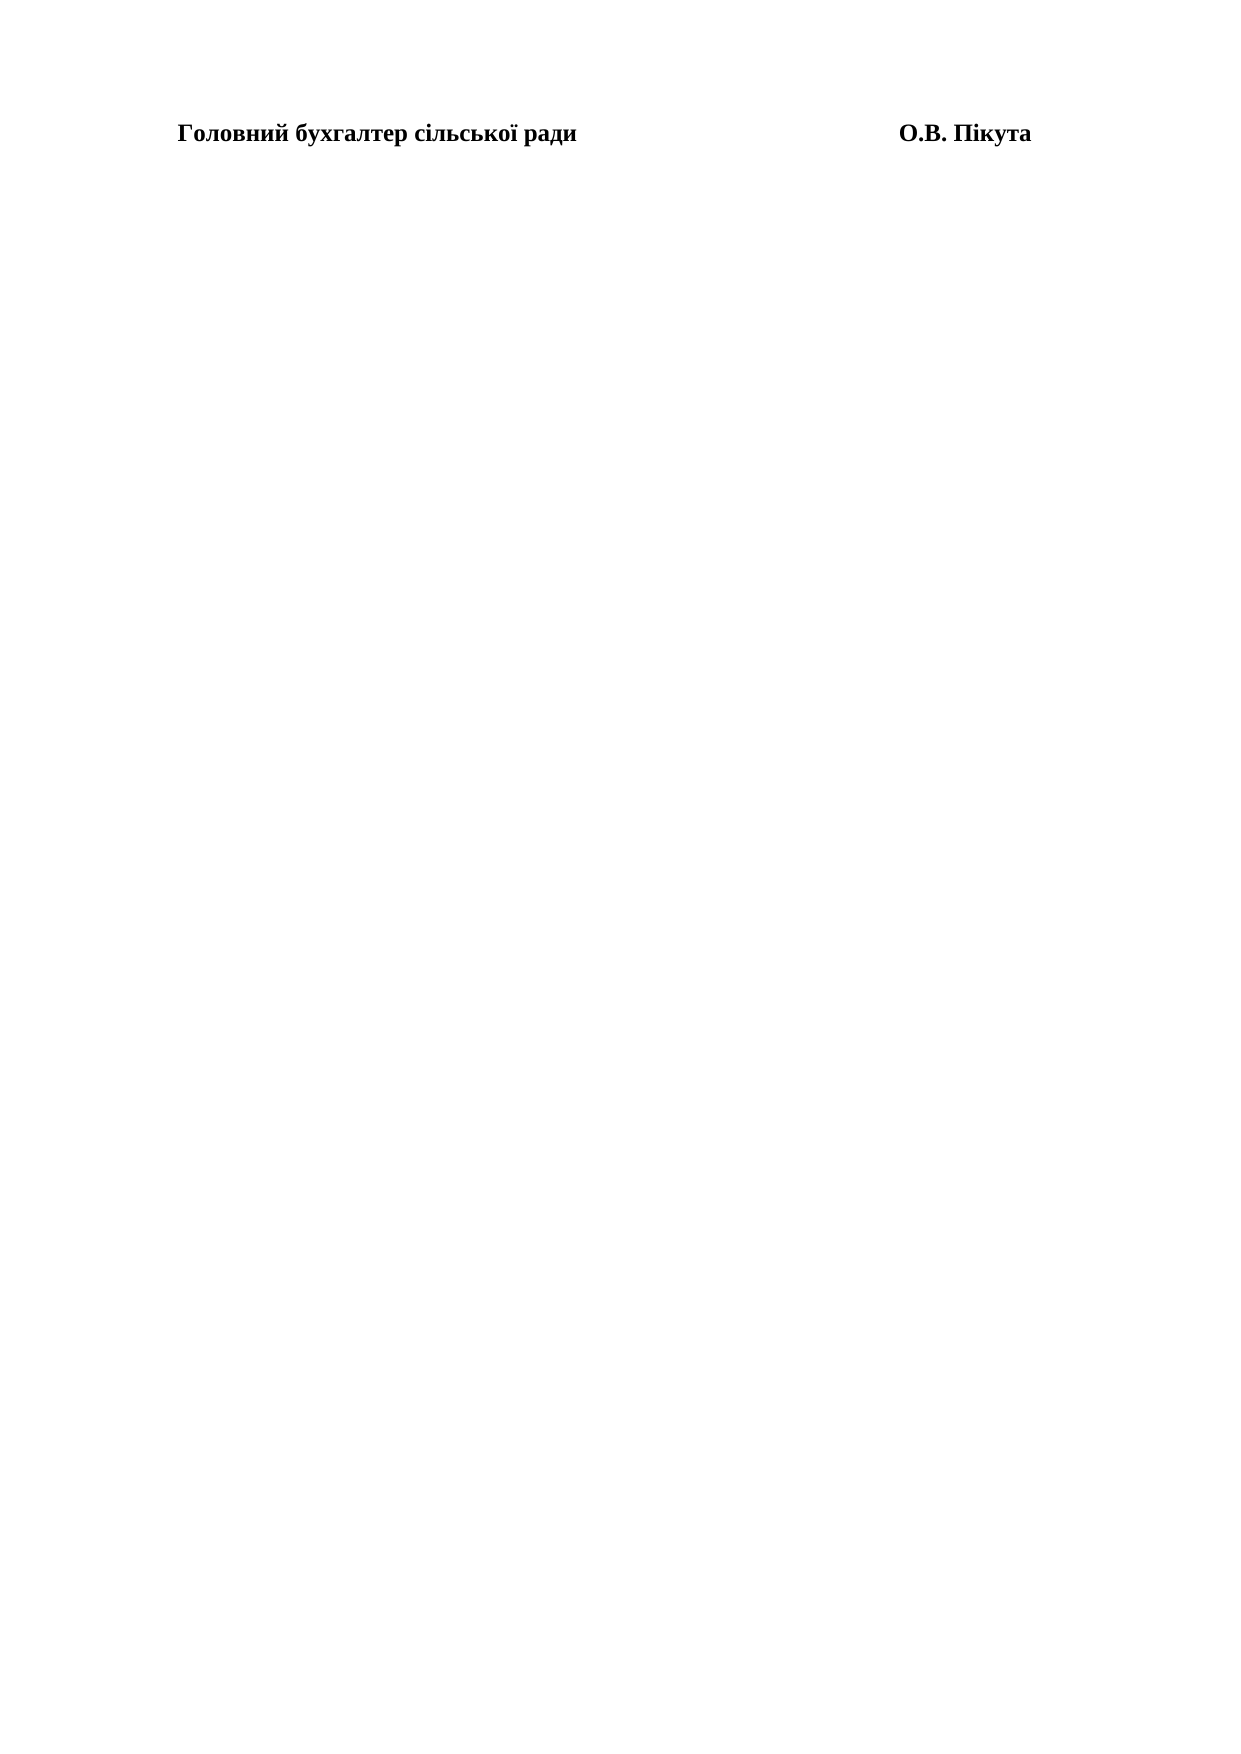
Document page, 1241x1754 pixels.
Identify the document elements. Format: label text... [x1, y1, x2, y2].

text Головний бухгалтер сільської ради О.В. Пікута [177, 118, 1152, 147]
